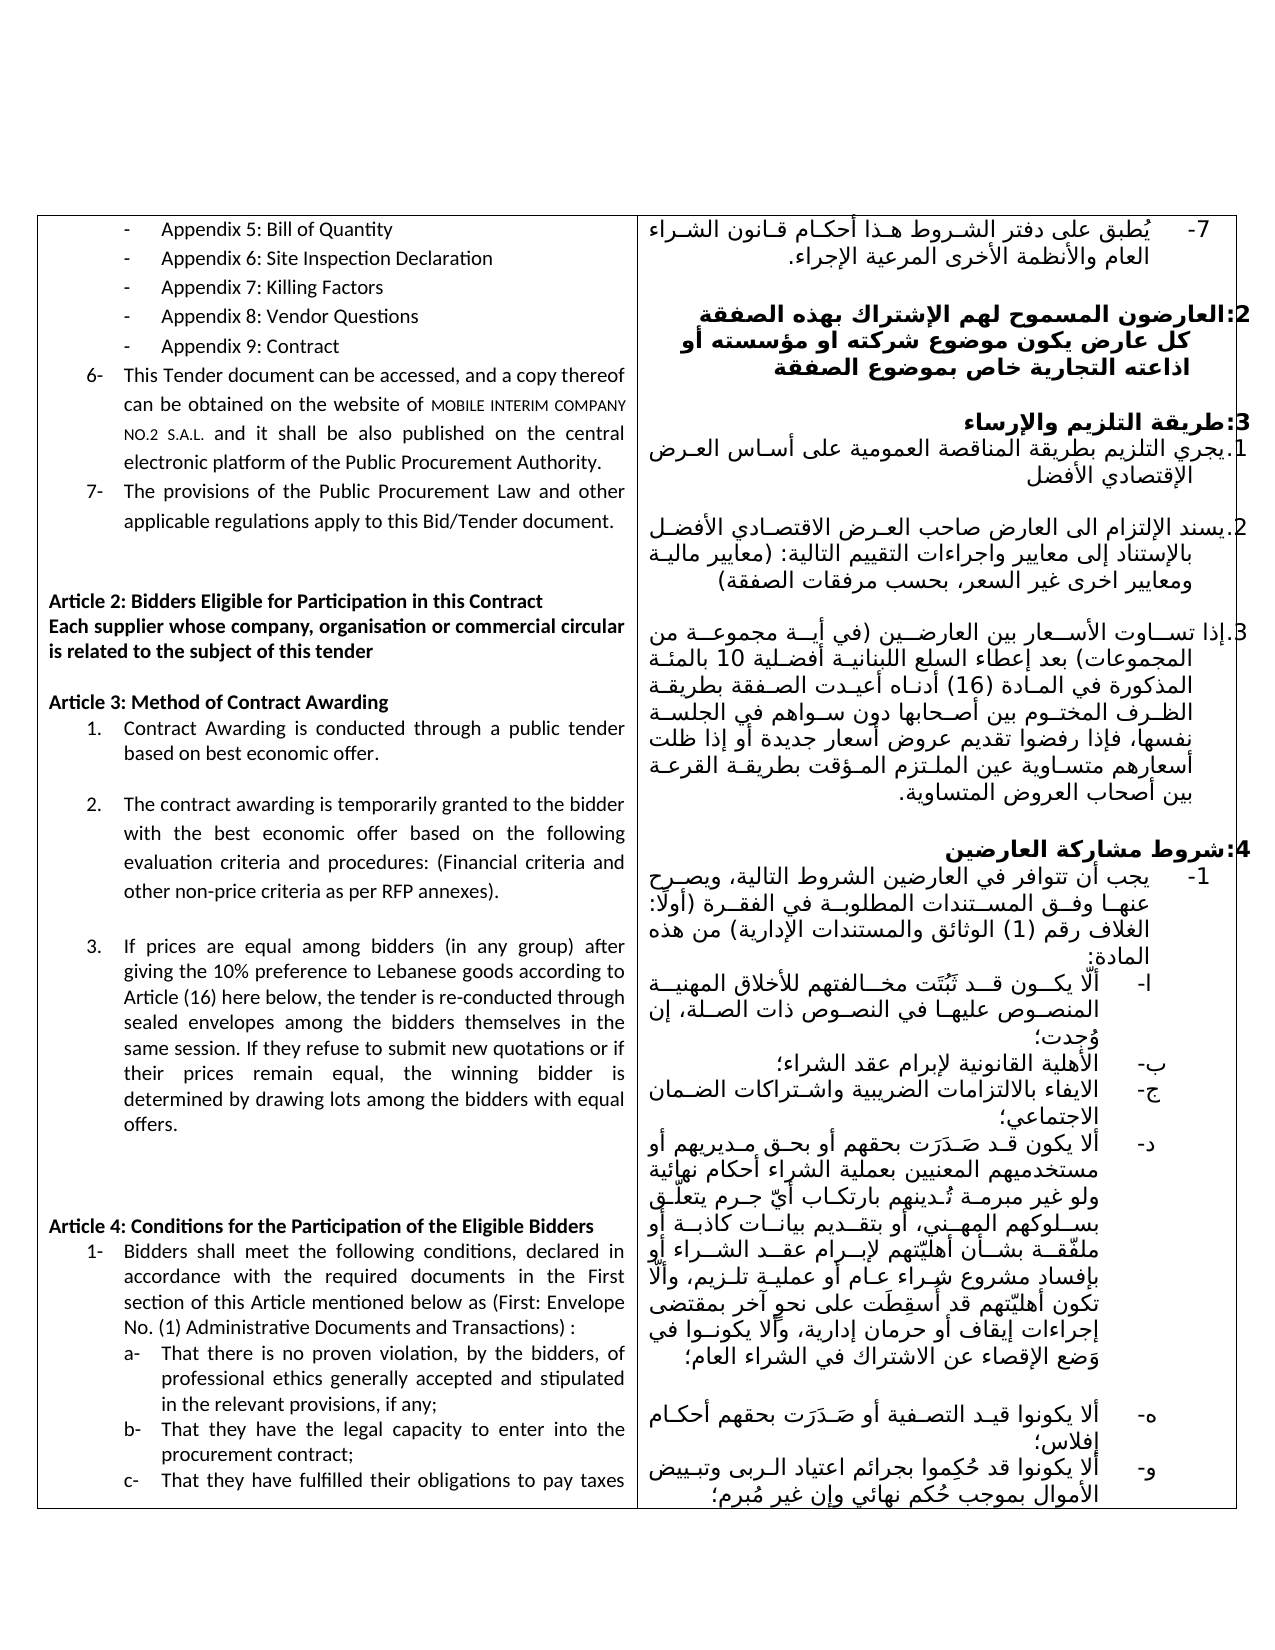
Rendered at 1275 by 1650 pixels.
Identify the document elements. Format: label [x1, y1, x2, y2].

table_cell [38, 216, 637, 1508]
table_cell [638, 216, 1236, 1508]
